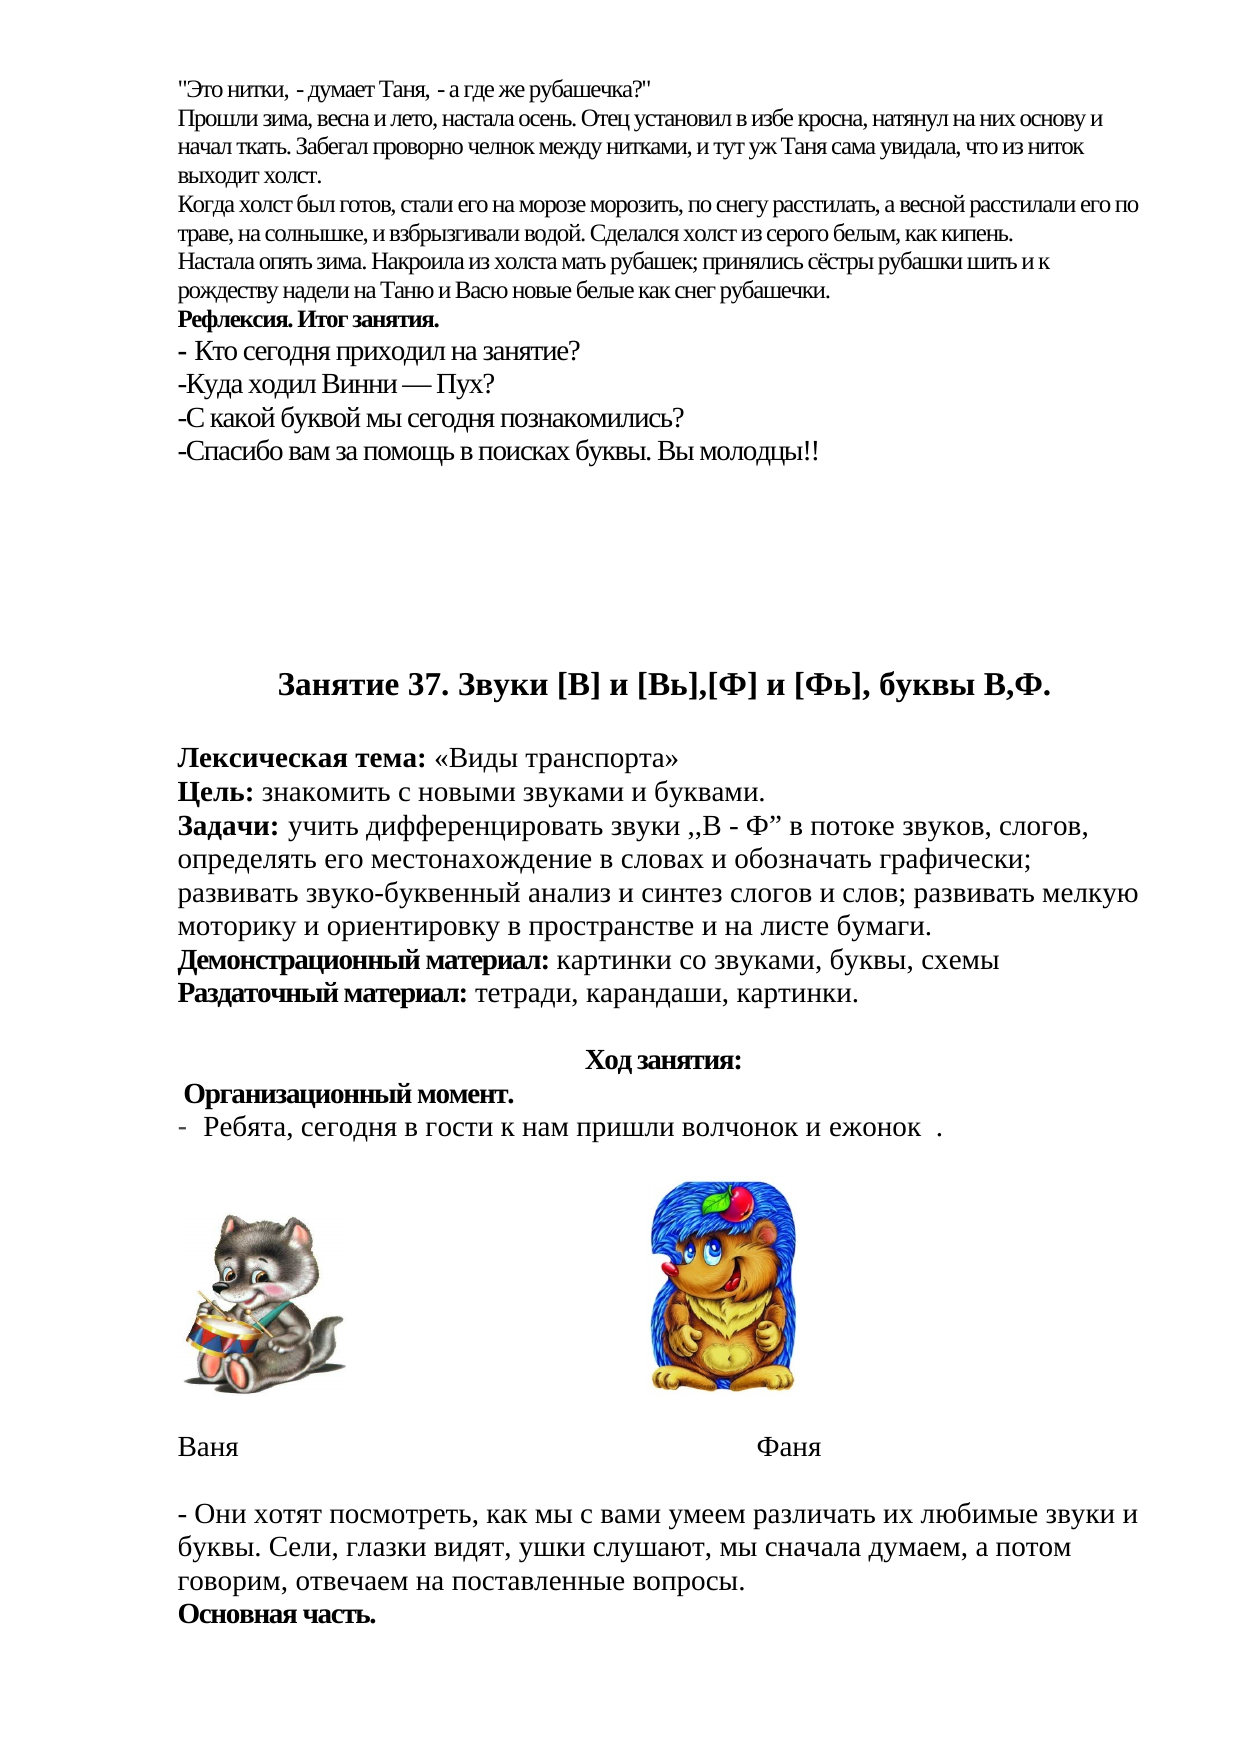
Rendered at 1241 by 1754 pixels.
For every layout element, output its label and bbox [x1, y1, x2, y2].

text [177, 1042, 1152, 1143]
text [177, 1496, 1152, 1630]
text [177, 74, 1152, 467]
picture [646, 1176, 800, 1396]
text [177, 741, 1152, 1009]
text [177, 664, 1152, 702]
picture [177, 1212, 348, 1396]
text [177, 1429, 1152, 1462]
